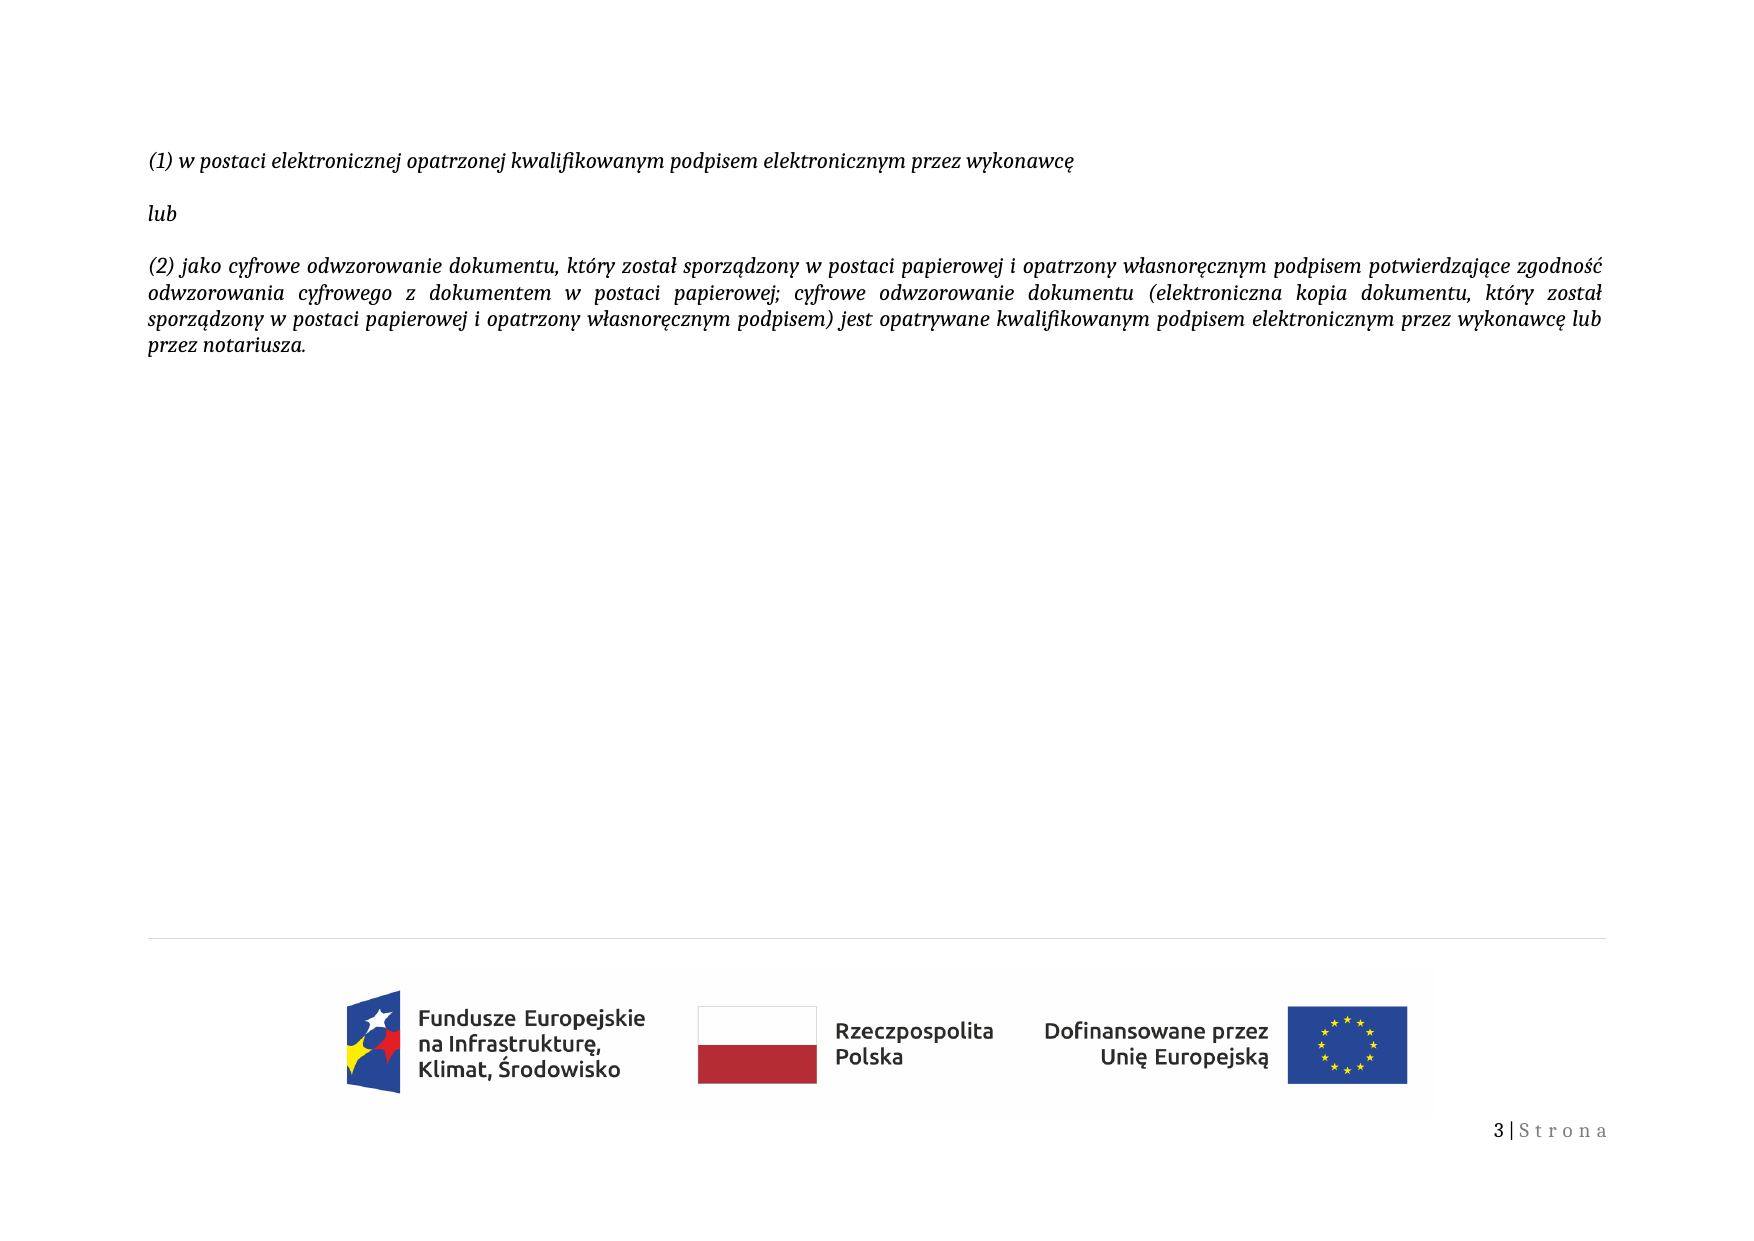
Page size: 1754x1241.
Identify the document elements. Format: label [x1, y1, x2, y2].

text [148, 148, 1606, 358]
